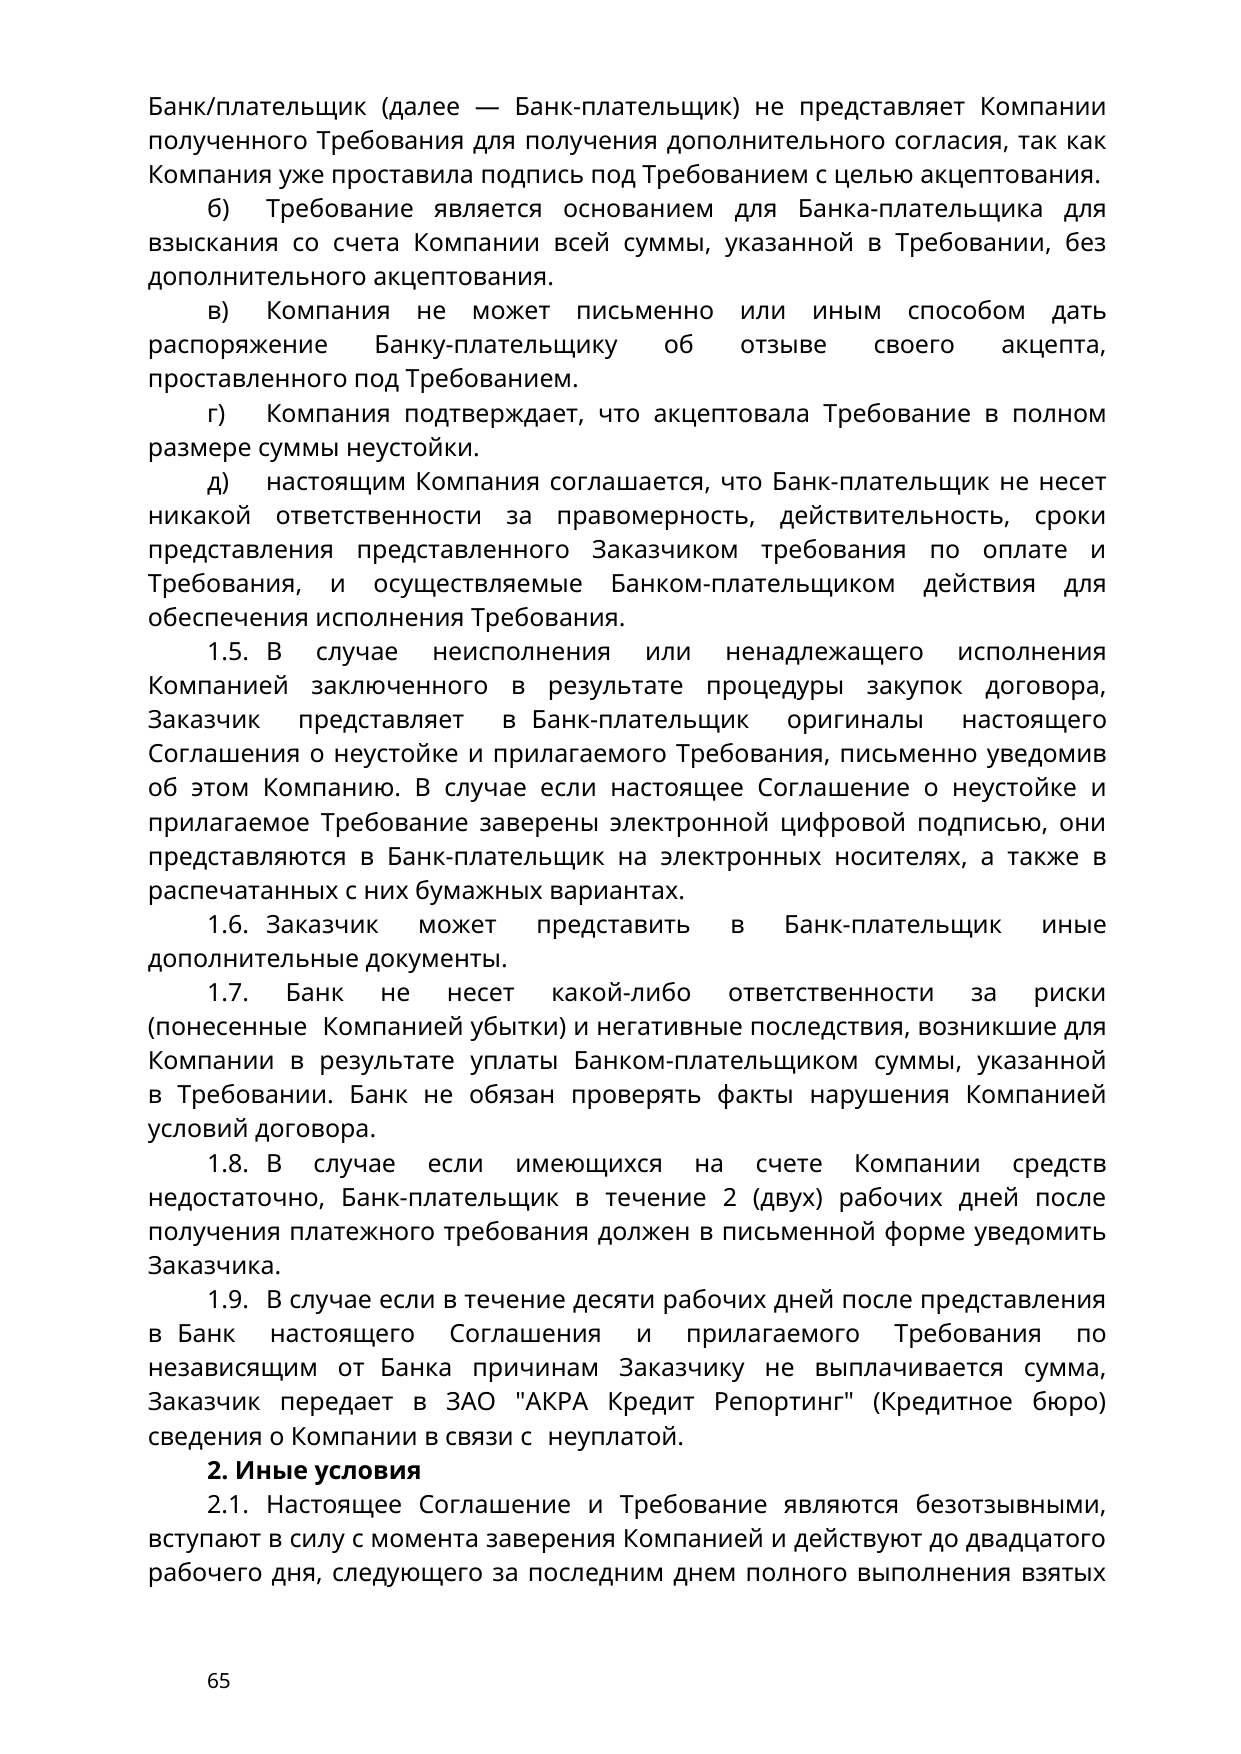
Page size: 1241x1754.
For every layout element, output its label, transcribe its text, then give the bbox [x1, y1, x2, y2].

text д) настоящим Компания соглашается, что Банк-плательщик не несет никакой ответственности за правомерность, действительность, сроки представления представленного Заказчиком требования по оплате и Требования, и осуществляемые Банком-плательщиком действия для обеспечения исполнения Требования. [148, 463, 1107, 634]
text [148, 89, 1107, 191]
text 1.7. Банк не несет какой-либо ответственности за риски (понесенные Компанией убытки) и негативные последствия, возникшие для Компании в результате уплаты Банком-плательщиком суммы, указанной в Требовании. Банк не обязан проверять факты нарушения Компанией условий договора. [148, 974, 1107, 1145]
text 1.9. В случае если в течение десяти рабочих дней после представления в Банк настоящего Соглашения и прилагаемого Требования по независящим от Банка причинам Заказчику не выплачивается сумма, Заказчик передает в ЗАО "АКРА Кредит Репортинг" (Кредитное бюро) сведения о Компании в связи с неуплатой. [148, 1281, 1107, 1452]
text в) Компания не может письменно или иным способом дать распоряжение Банку-плательщику об отзыве своего акцепта, проставленного под Требованием. [148, 293, 1107, 395]
text 1.5. В случае неисполнения или ненадлежащего исполнения Компанией заключенного в результате процедуры закупок договора, Заказчик представляет в Банк-плательщик оригиналы настоящего Соглашения о неустойке и прилагаемого Требования, письменно уведомив об этом Компанию. В случае если настоящее Соглашение о неустойке и прилагаемое Требование заверены электронной цифровой подписью, они представляются в Банк-плательщик на электронных носителях, а также в распечатанных с них бумажных вариантах. [148, 634, 1107, 906]
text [148, 1486, 1107, 1589]
text 1.6. Заказчик может представить в Банк-плательщик иные дополнительные документы. [148, 906, 1107, 974]
text г) Компания подтверждает, что акцептовала Требование в полном размере суммы неустойки. [148, 395, 1107, 463]
text 1.8. В случае если имеющихся на счете Компании средств недостаточно, Банк-плательщик в течение 2 (двух) рабочих дней после получения платежного требования должен в письменной форме уведомить Заказчика. [148, 1145, 1107, 1281]
text б) Требование является основанием для Банка-плательщика для взыскания со счета Компании всей суммы, указанной в Требовании, без дополнительного акцептования. [148, 191, 1107, 293]
text 2. Иные условия [148, 1452, 1107, 1486]
